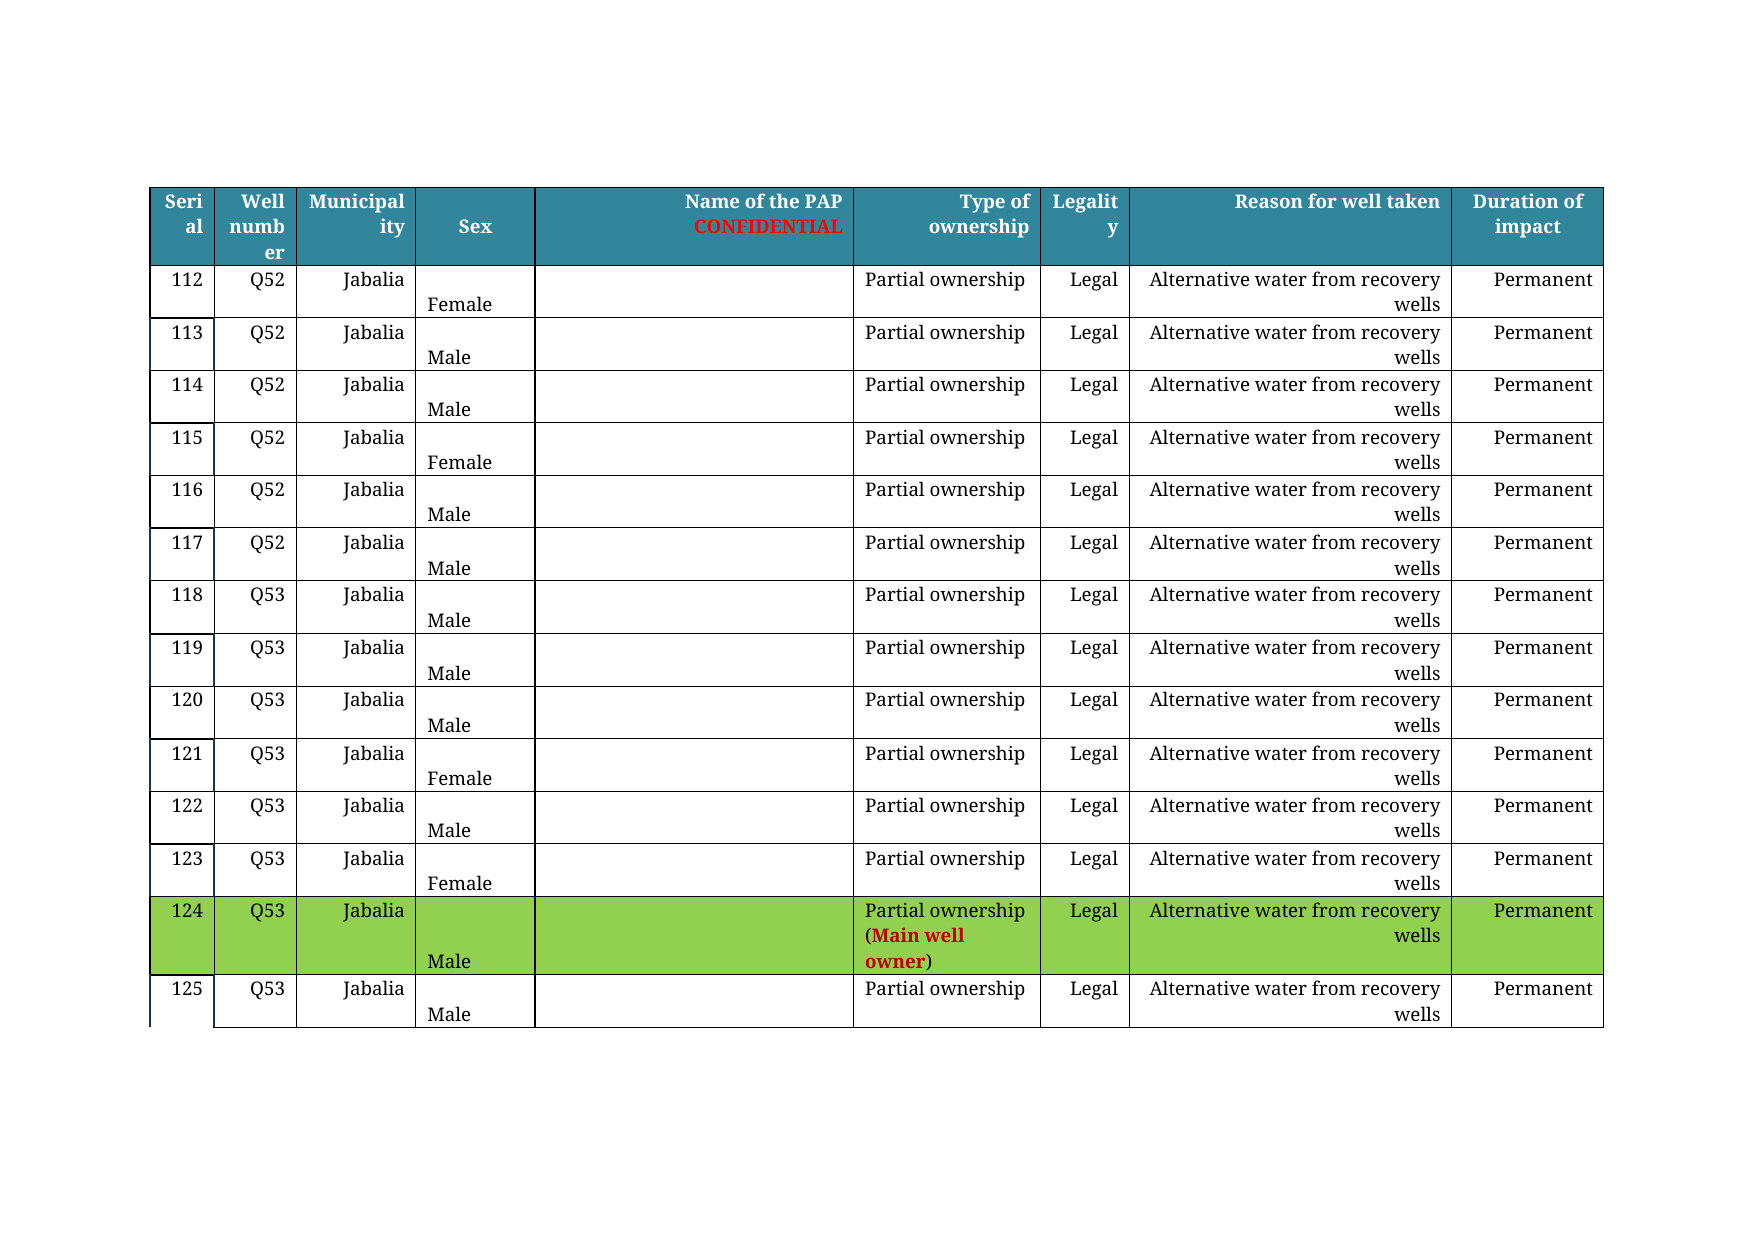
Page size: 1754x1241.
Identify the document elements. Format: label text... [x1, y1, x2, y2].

table_cell Male [416, 687, 534, 738]
table_cell [536, 266, 853, 317]
table_cell 112 [151, 266, 214, 317]
table_cell Q53 [215, 739, 296, 791]
table_cell Partial ownership [854, 528, 1040, 580]
table_cell Male [416, 476, 534, 527]
table_cell 115 [151, 424, 213, 475]
table_cell Permanent [1452, 528, 1603, 580]
table_cell Female [416, 423, 534, 475]
table_cell Legal [1041, 318, 1129, 370]
table_cell Legal [1041, 371, 1129, 422]
table_cell Legal [1041, 266, 1129, 317]
table_cell Jabalia [297, 634, 415, 686]
table_cell 118 [151, 581, 214, 632]
table_cell Alternative water from recovery wells [1130, 371, 1451, 422]
table_cell Male [416, 897, 534, 974]
table_cell Male [416, 975, 534, 1027]
table_cell Permanent [1452, 792, 1603, 843]
table_cell Partial ownership [854, 634, 1040, 686]
table_cell Q53 [215, 897, 296, 974]
table_cell [536, 371, 853, 422]
table_cell [536, 634, 853, 686]
table_cell Q52 [215, 476, 296, 527]
table_cell Permanent [1452, 581, 1603, 632]
table_cell Alternative water from recovery wells [1130, 897, 1451, 974]
table_cell [536, 792, 853, 843]
table_cell [536, 476, 853, 527]
table_cell Q53 [215, 844, 296, 896]
table_cell Permanent [1452, 423, 1603, 475]
table_cell Jabalia [297, 739, 415, 791]
table_header Duration of impact [1452, 188, 1603, 265]
table_cell Jabalia [297, 975, 415, 1027]
table_header Municipality [297, 188, 415, 265]
table_cell Jabalia [297, 581, 415, 632]
table_cell Permanent [1452, 318, 1603, 370]
table_cell Jabalia [297, 528, 415, 580]
table_header Sex [416, 188, 534, 265]
table_cell Alternative water from recovery wells [1130, 844, 1451, 896]
table_cell [536, 897, 853, 974]
table_cell Partial ownership [854, 476, 1040, 527]
table_cell Legal [1041, 687, 1129, 738]
table_cell Jabalia [297, 371, 415, 422]
table_cell Legal [1041, 975, 1129, 1027]
table_cell Legal [1041, 844, 1129, 896]
table_cell [536, 739, 853, 791]
table_cell Alternative water from recovery wells [1130, 318, 1451, 370]
table_cell Q53 [215, 792, 296, 843]
table_cell 114 [151, 371, 214, 422]
table_cell Permanent [1452, 897, 1603, 974]
table_cell Jabalia [297, 318, 415, 370]
table_header Serial [151, 188, 214, 265]
table_cell Male [416, 528, 534, 580]
table_cell Legal [1041, 897, 1129, 974]
table_cell Permanent [1452, 476, 1603, 527]
table_cell Partial ownership [854, 975, 1040, 1027]
table_cell Legal [1041, 423, 1129, 475]
table_header Reason for well taken [1130, 188, 1451, 265]
table_cell Q53 [215, 634, 296, 686]
table_cell Permanent [1452, 634, 1603, 686]
table_cell Q52 [215, 528, 296, 580]
table_cell Q53 [215, 581, 296, 632]
table_cell Permanent [1452, 266, 1603, 317]
table_cell Legal [1041, 634, 1129, 686]
table_cell 121 [151, 740, 213, 791]
table_cell Q52 [215, 266, 296, 317]
table_header Type of ownership [854, 188, 1040, 265]
table_header Name of the PAP CONFIDENTIAL [536, 188, 853, 265]
table_header Well number [215, 188, 296, 265]
table_cell Alternative water from recovery wells [1130, 687, 1451, 738]
table_cell Permanent [1452, 844, 1603, 896]
table_cell Permanent [1452, 687, 1603, 738]
table_cell Q53 [215, 975, 296, 1027]
table_cell Jabalia [297, 423, 415, 475]
table_cell 119 [151, 635, 213, 686]
table_cell Partial ownership [854, 687, 1040, 738]
table_cell Jabalia [297, 844, 415, 896]
table_cell 124 [151, 897, 214, 974]
table_cell Partial ownership [854, 844, 1040, 896]
table_cell Female [416, 266, 534, 317]
table_cell Jabalia [297, 476, 415, 527]
table_header Legality [1041, 188, 1129, 265]
table_cell [536, 528, 853, 580]
table_cell Q52 [215, 423, 296, 475]
table_cell Partial ownership [854, 739, 1040, 791]
table_cell Partial ownership [854, 792, 1040, 843]
table_cell [536, 318, 853, 370]
table_cell 125 [151, 976, 213, 1027]
table_cell [536, 687, 853, 738]
table_cell Legal [1041, 476, 1129, 527]
table_cell Jabalia [297, 897, 415, 974]
table_cell Partial ownership [854, 581, 1040, 632]
table_cell Alternative water from recovery wells [1130, 581, 1451, 632]
table_cell 117 [151, 529, 213, 580]
table_cell 123 [151, 845, 213, 896]
table_cell Female [416, 739, 534, 791]
table_cell Male [416, 318, 534, 370]
table_cell [536, 423, 853, 475]
table_cell Legal [1041, 581, 1129, 632]
table_cell Male [416, 581, 534, 632]
table_cell Female [416, 844, 534, 896]
table_cell Legal [1041, 739, 1129, 791]
table_cell Alternative water from recovery wells [1130, 634, 1451, 686]
table_cell Permanent [1452, 975, 1603, 1027]
table_cell [536, 844, 853, 896]
table_cell Alternative water from recovery wells [1130, 739, 1451, 791]
table_cell Q52 [215, 371, 296, 422]
table_cell Alternative water from recovery wells [1130, 476, 1451, 527]
table_cell Alternative water from recovery wells [1130, 266, 1451, 317]
table_cell [536, 581, 853, 632]
table_cell Alternative water from recovery wells [1130, 528, 1451, 580]
table_cell Partial ownership [854, 318, 1040, 370]
table_cell Alternative water from recovery wells [1130, 975, 1451, 1027]
table_cell Q52 [215, 318, 296, 370]
table_cell Male [416, 634, 534, 686]
table_cell Male [416, 792, 534, 843]
table_cell Jabalia [297, 687, 415, 738]
table_cell 122 [151, 792, 214, 843]
table_cell Permanent [1452, 739, 1603, 791]
table_cell Partial ownership [854, 423, 1040, 475]
table_cell Jabalia [297, 792, 415, 843]
table_cell Q53 [215, 687, 296, 738]
table_cell Partial ownership [854, 266, 1040, 317]
table_cell Alternative water from recovery wells [1130, 423, 1451, 475]
table_cell Alternative water from recovery wells [1130, 792, 1451, 843]
table_cell Permanent [1452, 371, 1603, 422]
table_cell Legal [1041, 792, 1129, 843]
table_cell 116 [151, 476, 214, 527]
table_cell [536, 975, 853, 1027]
table_cell 120 [151, 687, 214, 738]
table_cell Male [416, 371, 534, 422]
table_cell 113 [151, 319, 213, 370]
table_cell Jabalia [297, 266, 415, 317]
table_cell Partial ownership [854, 371, 1040, 422]
table_cell Legal [1041, 528, 1129, 580]
table_cell Partial ownership (Main well owner) [854, 897, 1040, 974]
